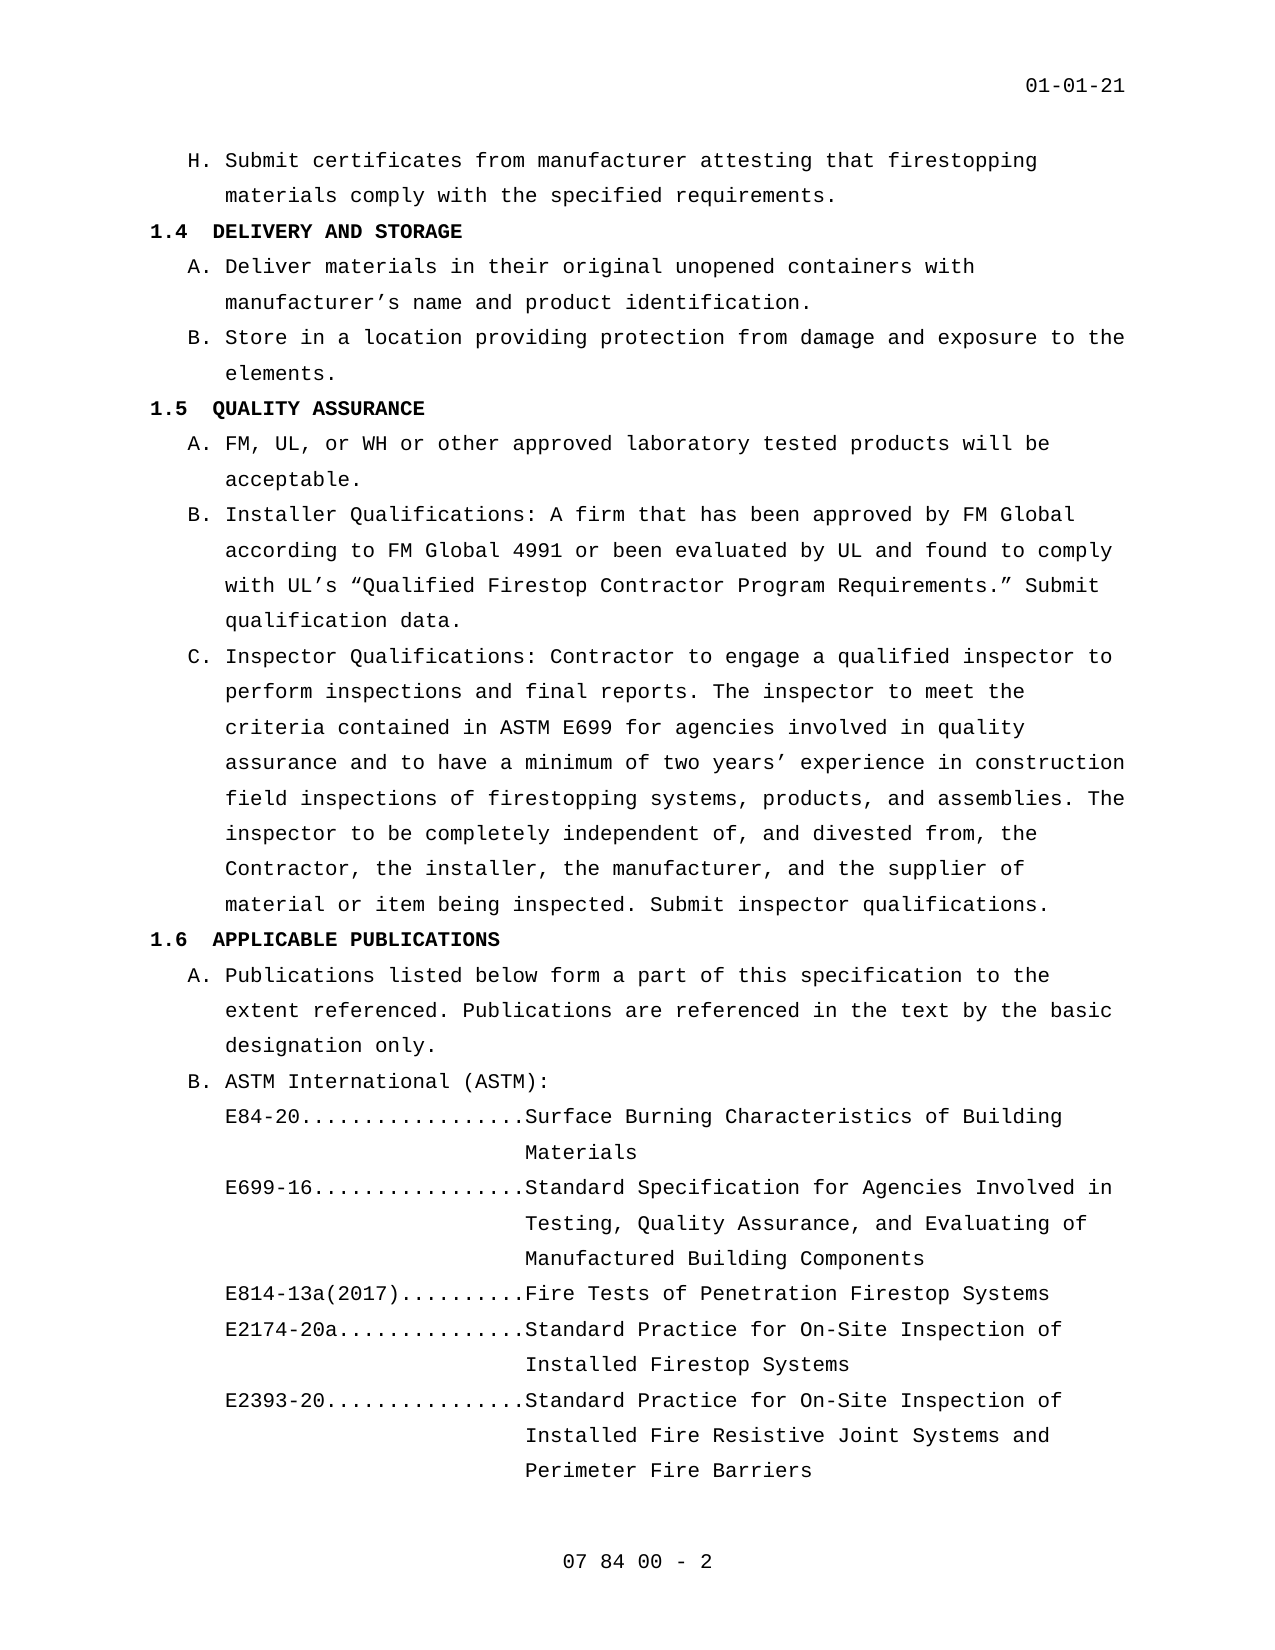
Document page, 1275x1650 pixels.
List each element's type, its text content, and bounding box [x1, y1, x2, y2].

text Publications listed below form a part of this specification to the extent referenced. Publications are referenced in the text by the basic designation only. [187, 964, 1125, 1059]
text QUALITY ASSURANCE [150, 398, 1125, 422]
text ASTM International (ASTM): [187, 1071, 1125, 1094]
text Store in a location providing protection from damage and exposure to the elements. [187, 327, 1125, 386]
text E814-13a(2017) Fire Tests of Penetration Firestop Systems [225, 1283, 1125, 1307]
text E699-16 Standard Specification for Agencies Involved in Testing, Quality Assurance, and Evaluating of Manufactured Building Components [225, 1177, 1125, 1272]
text Submit certificates from manufacturer attesting that firestopping materials comply with the specified requirements. [187, 150, 1125, 209]
text Installer Qualifications: A firm that has been approved by FM Global according to FM Global 4991 or been evaluated by UL and found to comply with UL’s “Qualified Firestop Contractor Program Requirements.” Submit qualification data. [187, 504, 1125, 634]
text E2174-20a Standard Practice for On-Site Inspection of Installed Firestop Systems [225, 1319, 1125, 1378]
text E84-20 Surface Burning Characteristics of Building Materials [225, 1106, 1125, 1165]
text APPLICABLE PUBLICATIONS [150, 929, 1125, 953]
text E2393-20 Standard Practice for On-Site Inspection of Installed Fire Resistive Joint Systems and Perimeter Fire Barriers [225, 1389, 1125, 1484]
text FM, UL, or WH or other approved laboratory tested products will be acceptable. [187, 433, 1125, 492]
text DELIVERY AND STORAGE [150, 221, 1125, 244]
text Inspector Qualifications: Contractor to engage a qualified inspector to perform inspections and final reports. The inspector to meet the criteria contained in ASTM E699 for agencies involved in quality assurance and to have a minimum of two years’ experience in construction field inspections of firestopping systems, products, and assemblies. The inspector to be completely independent of, and divested from, the Contractor, the installer, the manufacturer, and the supplier of material or item being inspected. Submit inspector qualifications. [187, 646, 1125, 917]
text Deliver materials in their original unopened containers with manufacturer’s name and product identification. [187, 256, 1125, 315]
